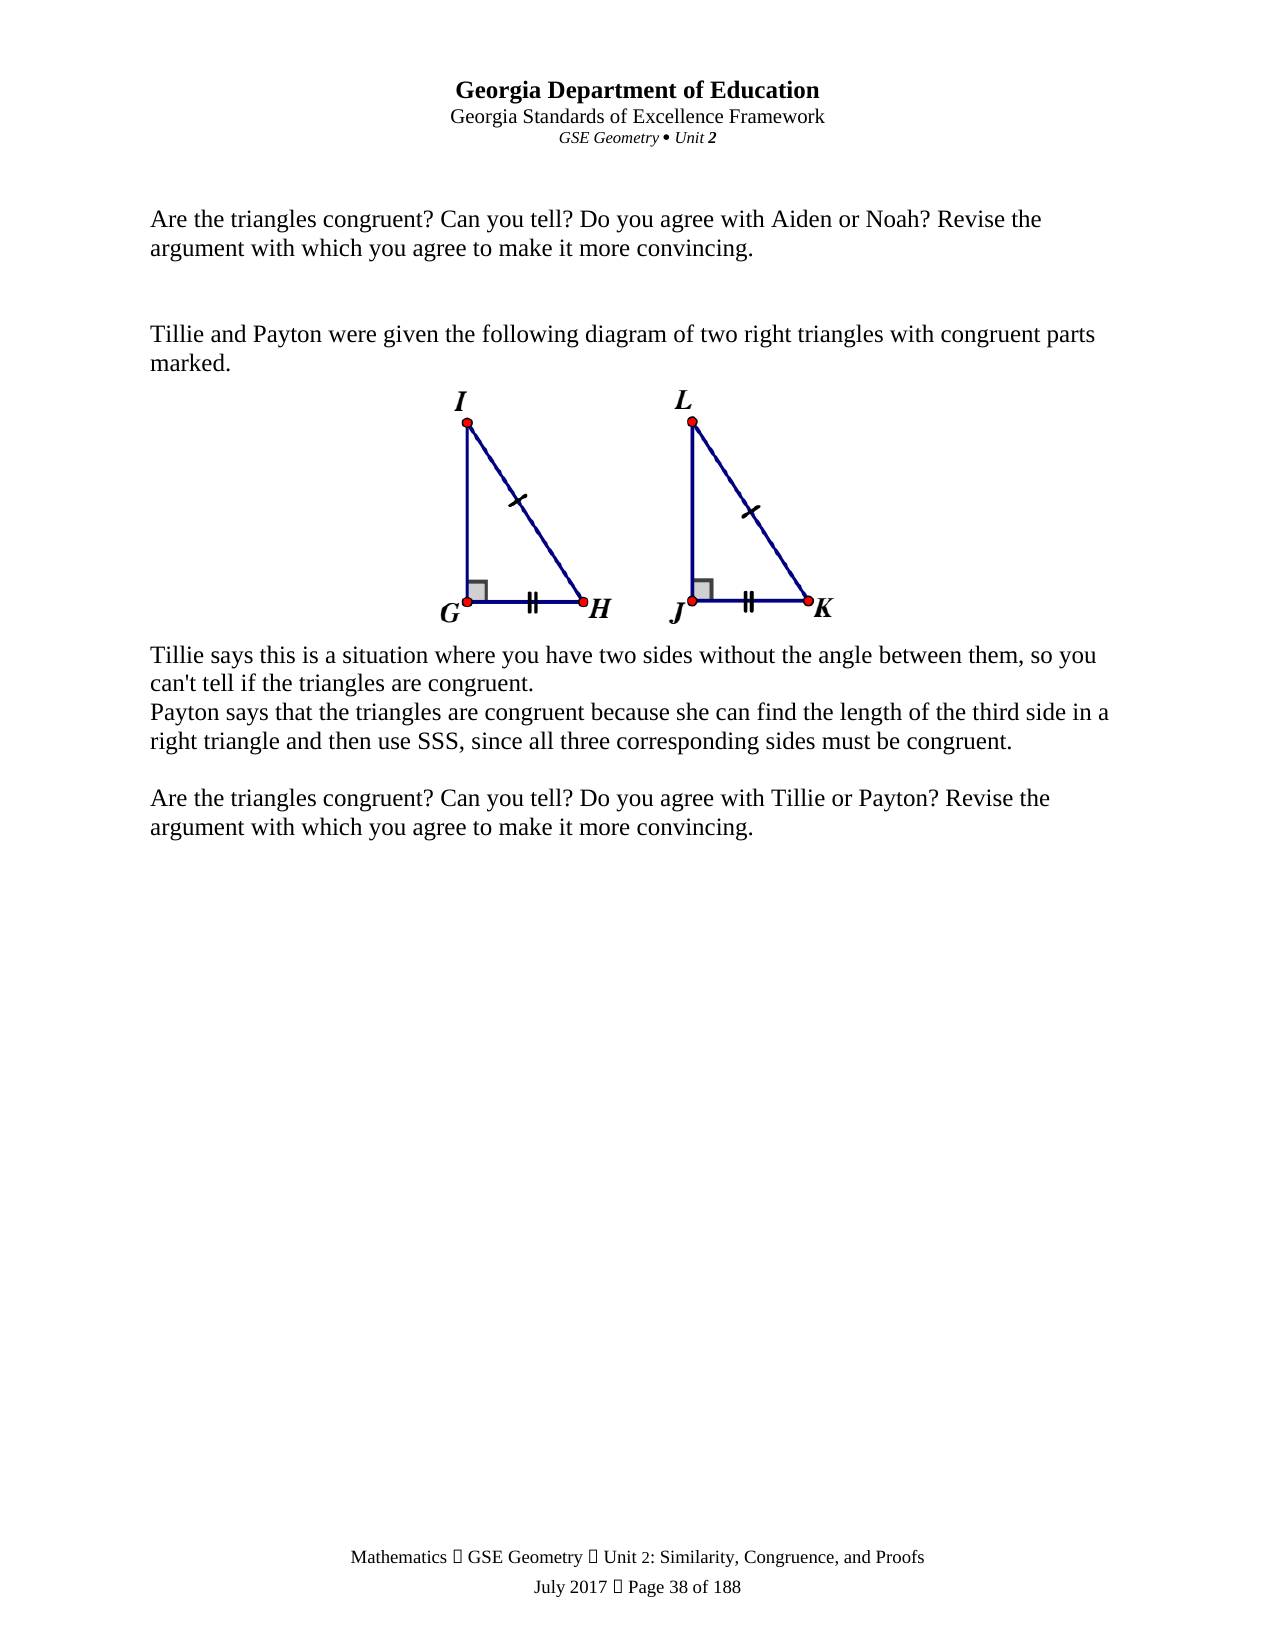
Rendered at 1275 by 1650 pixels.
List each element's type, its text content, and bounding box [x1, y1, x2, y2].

text Tillie and Payton were given the following diagram of two right triangles with congruent parts marked. [150, 319, 1125, 377]
text Payton says that the triangles are congruent because she can find the length of the third side in a right triangle and then use SSS, since all three corresponding sides must be congruent. [150, 697, 1125, 755]
text Are the triangles congruent? Can you tell? Do you agree with Aiden or Noah? Revise the argument with which you agree to make it more convincing. [150, 204, 1125, 262]
text Tillie says this is a situation where you have two sides without the angle between them, so you can't tell if the triangles are congruent. [150, 640, 1125, 697]
text Are the triangles congruent? Can you tell? Do you agree with Tillie or Payton? Revise the argument with which you agree to make it more convincing. [150, 783, 1125, 841]
